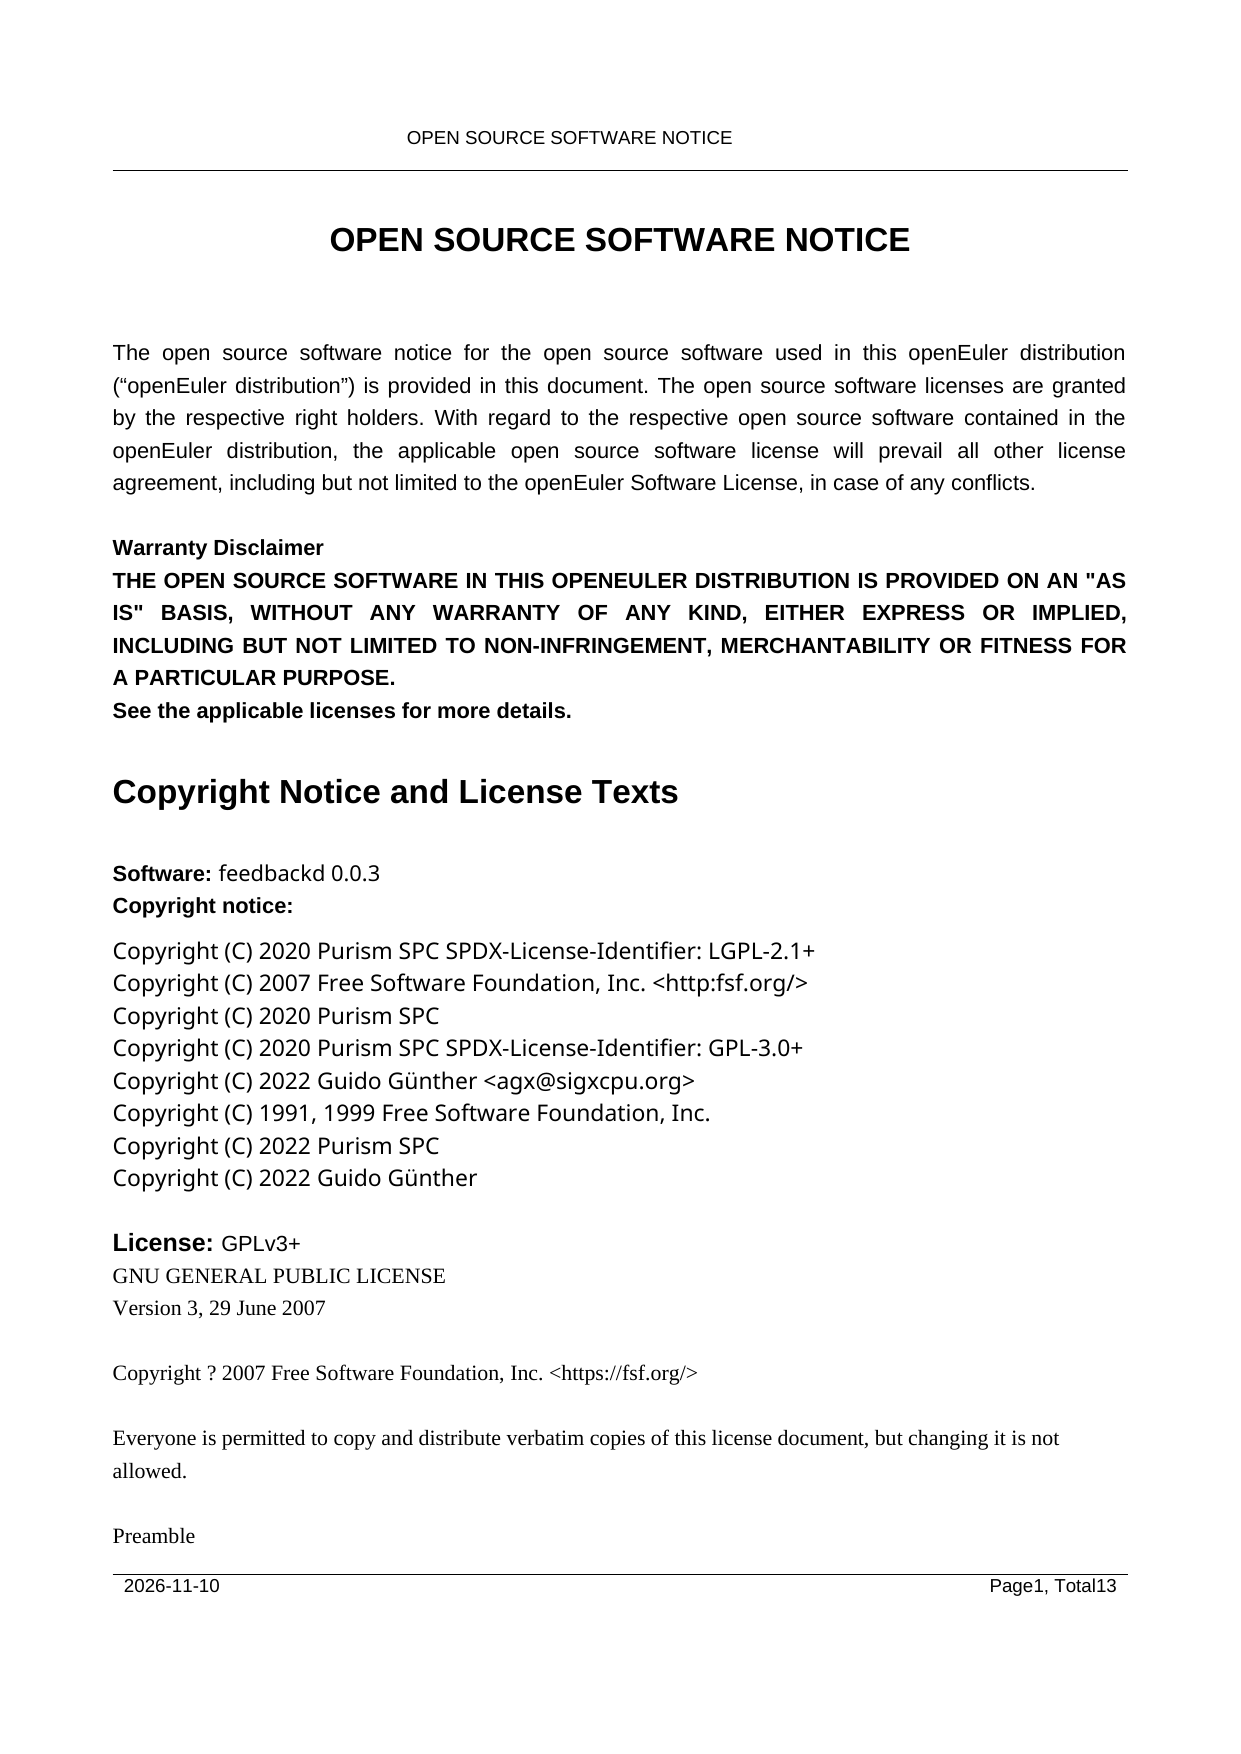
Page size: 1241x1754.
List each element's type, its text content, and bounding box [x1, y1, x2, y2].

text The open source software notice for the open source software used in this openEuler distribution (“openEuler distribution”) is provided in this document. The open source software licenses are granted by the respective right holders. With regard to the respective open source software contained in the openEuler distribution, the applicable open source software license will prevail all other license agreement, including but not limited to the openEuler Software License, in case of any conflicts. [112, 336, 1128, 499]
text Copyright Notice and License Texts [112, 759, 1128, 824]
text OPEN SOURCE SOFTWARE NOTICE [112, 206, 1128, 271]
text Copyright (C) 2020 Purism SPC SPDX-License-Identifier: LGPL-2.1+ Copyright (C) 2007 Free Software Foundation, Inc. <http:fsf.org/> Copyright (C) 2020 Purism SPC Copyright (C) 2020 Purism SPC SPDX-License-Identifier: GPL-3.0+ Copyright (C) 2022 Guido Günther <agx@sigxcpu.org> Copyright (C) 1991, 1999 Free Software Foundation, Inc. Copyright (C) 2022 Purism SPC Copyright (C) 2022 Guido Günther [112, 934, 1128, 1226]
text Copyright notice: [112, 889, 1128, 921]
text THE OPEN SOURCE SOFTWARE IN THIS OPENEULER DISTRIBUTION IS PROVIDED ON AN "AS IS" BASIS, WITHOUT ANY WARRANTY OF ANY KIND, EITHER EXPRESS OR IMPLIED, INCLUDING BUT NOT LIMITED TO NON-INFRINGEMENT, MERCHANTABILITY OR FITNESS FOR A PARTICULAR PURPOSE. See the applicable licenses for more details. [112, 564, 1128, 726]
text Warranty Disclaimer [112, 531, 1128, 564]
text License: GPLv3+ [112, 1226, 1128, 1259]
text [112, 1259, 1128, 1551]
title Software: feedbackd 0.0.3 [112, 856, 1128, 889]
